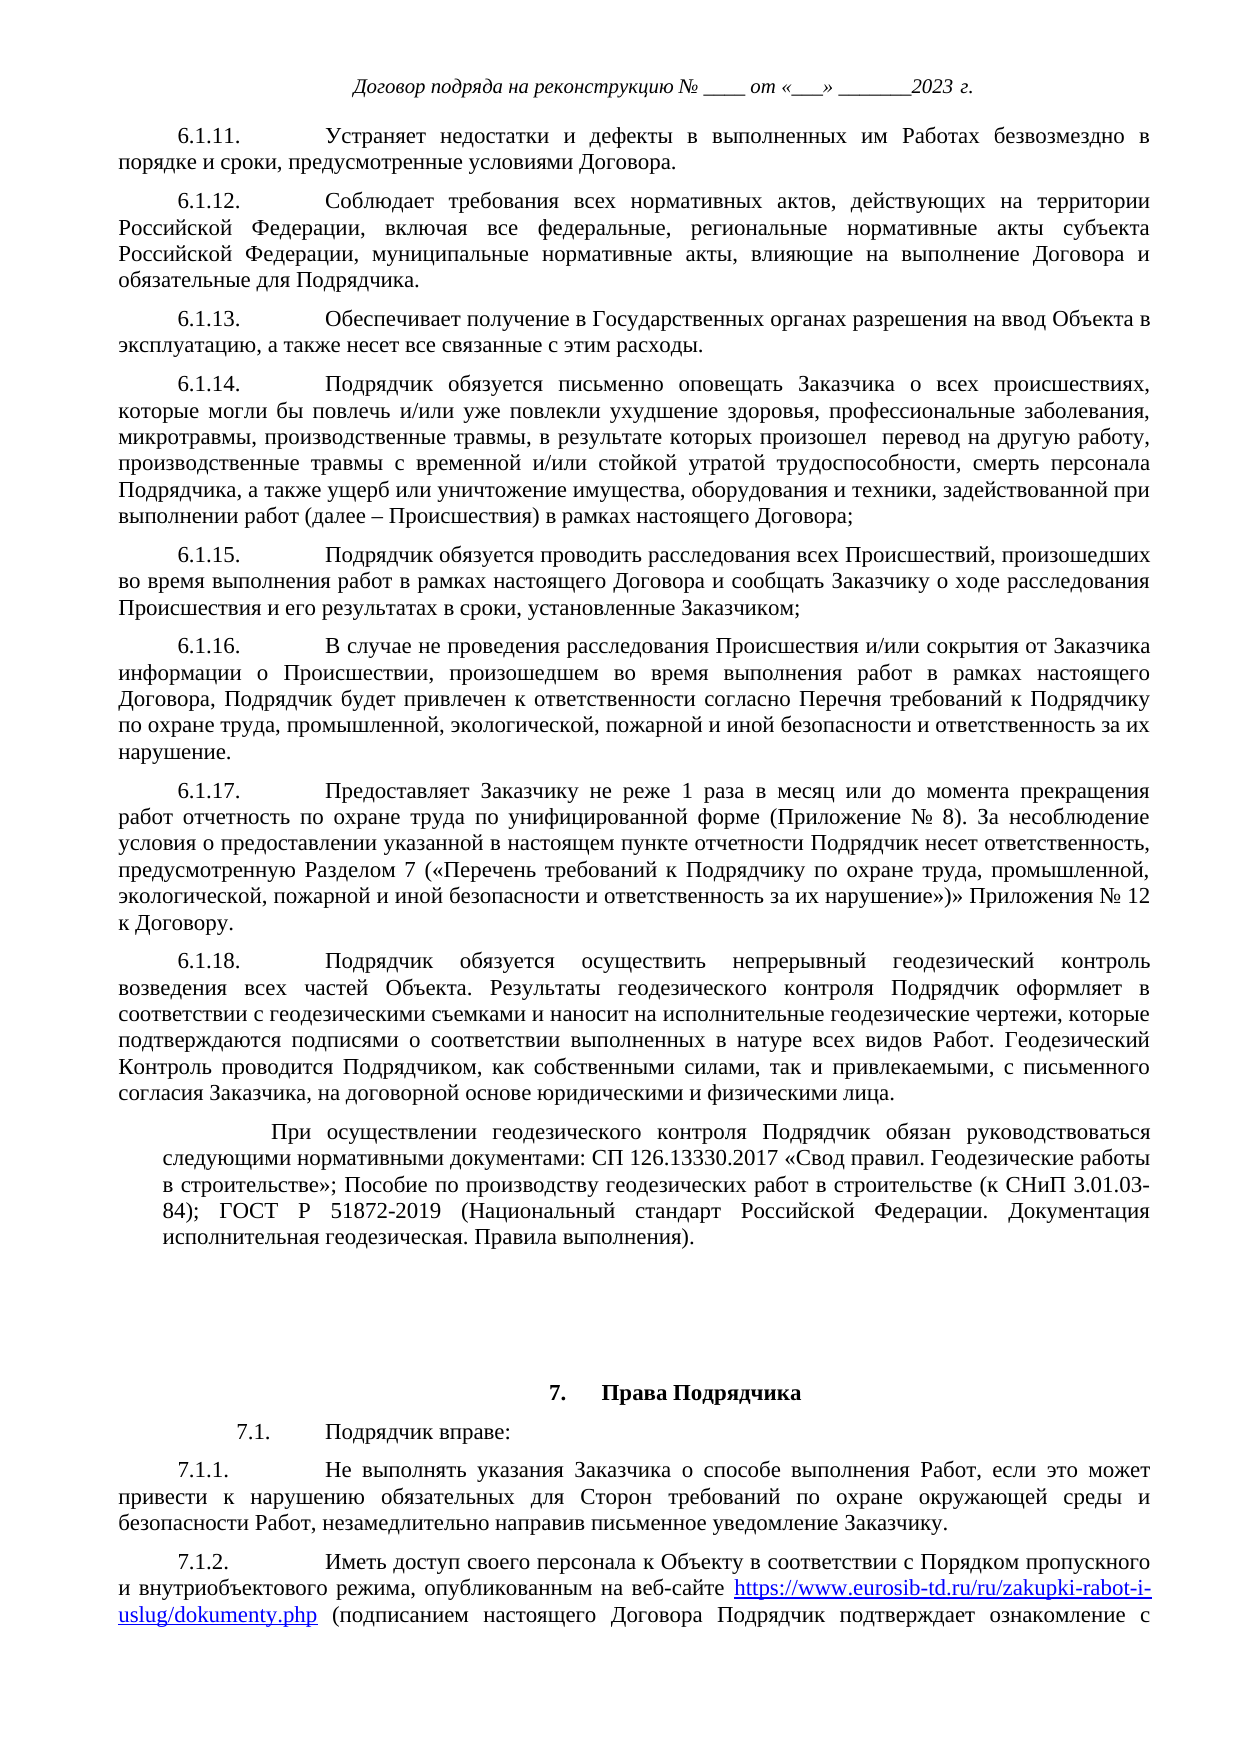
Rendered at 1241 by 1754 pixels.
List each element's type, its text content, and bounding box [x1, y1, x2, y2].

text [118, 1548, 1152, 1627]
text Устраняет недостатки и дефекты в выполненных им Работах безвозмездно в порядке и сроки, предусмотренные условиями Договора. [118, 122, 1152, 175]
text Подрядчик обязуется письменно оповещать Заказчика о всех происшествиях, которые могли бы повлечь и/или уже повлекли ухудшение здоровья, профессиональные заболевания, микротравмы, производственные травмы, в результате которых произошел перевод на другую работу, производственные травмы с временной и/или стойкой утратой трудоспособности, смерть персонала Подрядчика, а также ущерб или уничтожение имущества, оборудования и техники, задействованной при выполнении работ (далее – Происшествия) в рамках настоящего Договора; [118, 370, 1152, 528]
text Подрядчик вправе: [177, 1418, 1152, 1444]
text Соблюдает требования всех нормативных актов, действующих на территории Российской Федерации, включая все федеральные, региональные нормативные акты субъекта Российской Федерации, муниципальные нормативные акты, влияющие на выполнение Договора и обязательные для Подрядчика. [118, 187, 1152, 293]
text Не выполнять указания Заказчика о способе выполнения Работ, если это может привести к нарушению обязательных для Сторон требований по охране окружающей среды и безопасности Работ, незамедлительно направив письменное уведомление Заказчику. [118, 1457, 1152, 1536]
text Обеспечивает получение в Государственных органах разрешения на ввод Объекта в эксплуатацию, а также несет все связанные с этим расходы. [118, 305, 1152, 358]
list При осуществлении геодезического контроля Подрядчик обязан руководствоваться следующими нормативными документами: СП 126.13330.2017 «Свод правил. Геодезические работы в строительстве»; Пособие по производству геодезических работ в строительстве (к СНиП 3.01.03-84); ГОСТ Р 51872-2019 (Национальный стандарт Российской Федерации. Документация исполнительная геодезическая. Правила выполнения). [162, 1118, 1152, 1250]
text Подрядчик обязуется проводить расследования всех Происшествий, произошедших во время выполнения работ в рамках настоящего Договора и сообщать Заказчику о ходе расследования Происшествия и его результатах в сроки, установленные Заказчиком; [118, 541, 1152, 620]
text Подрядчик обязуется осуществить непрерывный геодезический контроль возведения всех частей Объекта. Результаты геодезического контроля Подрядчик оформляет в соответствии с геодезическими съемками и наносит на исполнительные геодезические чертежи, которые подтверждаются подписями о соответствии выполненных в натуре всех видов Работ. Геодезический Контроль проводится Подрядчиком, как собственными силами, так и привлекаемыми, с письменного согласия Заказчика, на договорной основе юридическими и физическими лица. [118, 947, 1152, 1106]
text Предоставляет Заказчику не реже 1 раза в месяц или до момента прекращения работ отчетность по охране труда по унифицированной форме (Приложение № 8). За несоблюдение условия о предоставлении указанной в настоящем пункте отчетности Подрядчик несет ответственность, предусмотренную Разделом 7 («Перечень требований к Подрядчику по охране труда, промышленной, экологической, пожарной и иной безопасности и ответственность за их нарушение»)» Приложения № 12 к Договору. [118, 777, 1152, 935]
text В случае не проведения расследования Происшествия и/или сокрытия от Заказчика информации о Происшествии, произошедшем во время выполнения работ в рамках настоящего Договора, Подрядчик будет привлечен к ответственности согласно Перечня требований к Подрядчику по охране труда, промышленной, экологической, пожарной и иной безопасности и ответственность за их нарушение. [118, 632, 1152, 764]
text Права Подрядчика [177, 1379, 1152, 1405]
